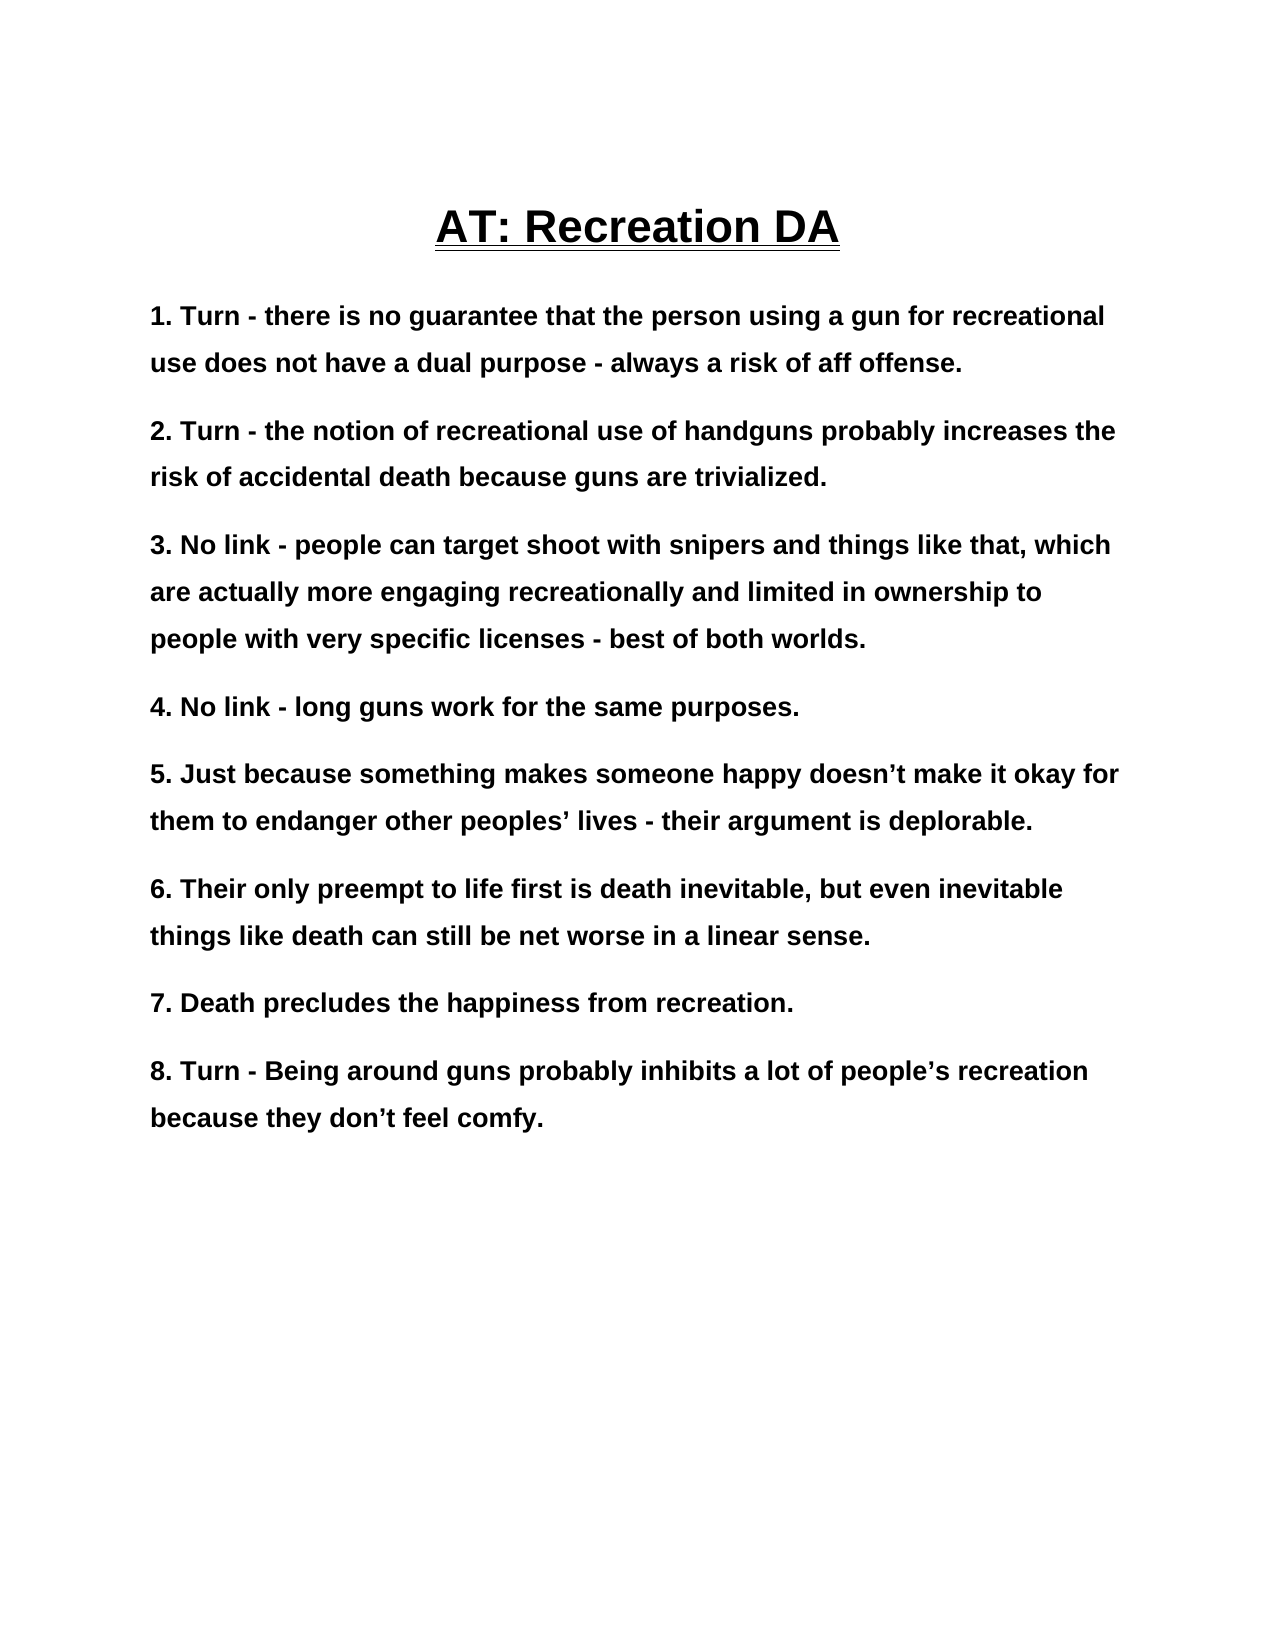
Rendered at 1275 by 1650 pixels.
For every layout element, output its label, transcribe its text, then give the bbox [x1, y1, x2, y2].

subtitle 4. No link - long guns work for the same purposes. [150, 691, 1125, 722]
subtitle 7. Death precludes the happiness from recreation. [150, 987, 1125, 1019]
subtitle 5. Just because something makes someone happy doesn’t make it okay for them to endanger other peoples’ lives - their argument is deplorable. [150, 758, 1125, 836]
subtitle 6. Their only preempt to life first is death inevitable, but even inevitable things like death can still be net worse in a linear sense. [150, 873, 1125, 951]
subtitle 1. Turn - there is no guarantee that the person using a gun for recreational use does not have a dual purpose - always a risk of aff offense. [150, 300, 1125, 378]
subtitle 2. Turn - the notion of recreational use of handguns probably increases the risk of accidental death because guns are trivialized. [150, 414, 1125, 493]
subtitle 3. No link - people can target shoot with snipers and things like that, which are actually more engaging recreationally and limited in ownership to people with very specific licenses - best of both worlds. [150, 529, 1125, 654]
subtitle 8. Turn - Being around guns probably inhibits a lot of people’s recreation because they don’t feel comfy. [150, 1055, 1125, 1133]
subtitle AT: Recreation DA [150, 200, 1125, 253]
